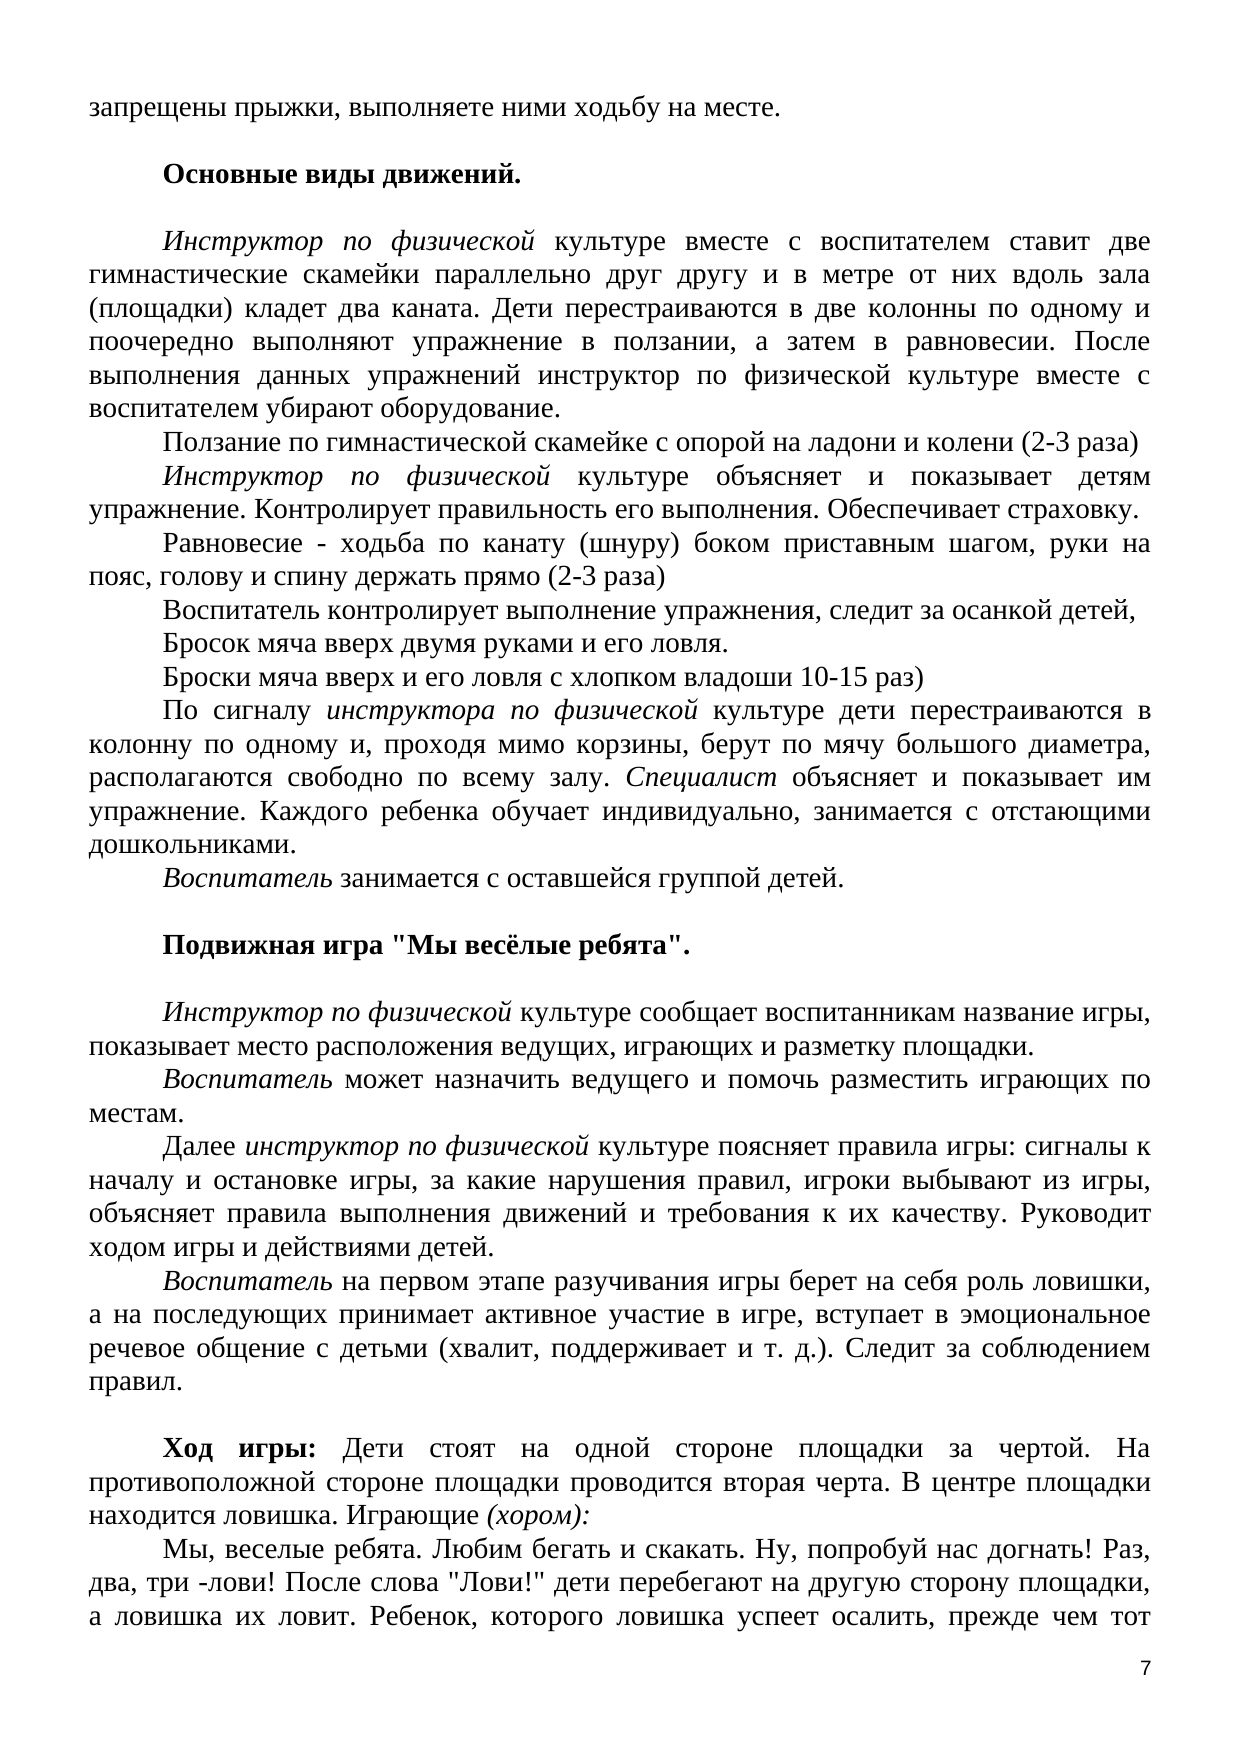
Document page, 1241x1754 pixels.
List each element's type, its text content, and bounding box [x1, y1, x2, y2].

text Бросок мяча вверх двумя руками и его ловля. [89, 625, 1152, 659]
text Равновесие - ходьба по канату (шнуру) боком приставным шагом, руки на пояс, голову и спину держать прямо (2-3 раза) [89, 525, 1152, 592]
text Воспитатель занимается с оставшейся группой детей. [89, 860, 1152, 894]
text Инструктор по физической культуре вместе с воспитателем ставит две гимнастические скамейки параллельно друг другу и в метре от них вдоль зала (площадки) кладет два каната. Дети перестраиваются в две колонны по одному и поочередно выполняют упражнение в ползании, а затем в равновесии. После выполнения данных упражнений инструктор по физической культуре вместе с воспитателем убирают оборудование. [89, 223, 1152, 424]
text Ход игры: Дети стоят на одной стороне площадки за чертой. На противоположной стороне площадки проводится вторая черта. В центре площадки находится ловишка. Играющие (хором): [89, 1430, 1152, 1531]
text Воспитатель на первом этапе разучивания игры берет на себя роль ловишки, а на последующих принимает активное участие в игре, вступает в эмоциональное речевое общение с детьми (хвалит, поддерживает и т. д.). Следит за соблюдением правил. [89, 1263, 1152, 1397]
text Инструктор по физической культуре объясняет и показывает детям упражнение. Контролирует правильность его выполнения. Обеспечивает страховку. [89, 458, 1152, 525]
text Подвижная игра "Мы весёлые ребята". [89, 927, 1152, 961]
text Инструктор по физической культуре сообщает воспитанникам название игры, показывает место расположения ведущих, играющих и разметку площадки. [89, 994, 1152, 1061]
text Далее инструктор по физической культуре поясняет правила игры: сигналы к началу и остановке игры, за какие нарушения правил, игроки выбывают из игры, объясняет правила выполнения движений и требования к их качеству. Руководит ходом игры и действиями детей. [89, 1128, 1152, 1263]
text Воспитатель может назначить ведущего и помочь разместить играющих по местам. [89, 1061, 1152, 1128]
text Броски мяча вверх и его ловля с хлопком владоши 10-15 раз) [89, 659, 1152, 692]
text Ползание по гимнастической скамейке с опорой на ладони и колени (2-3 раза) [89, 424, 1152, 458]
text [89, 1531, 1152, 1632]
text Основные виды движений. [89, 156, 1152, 189]
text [89, 89, 1152, 122]
text По сигналу инструктора по физической культуре дети перестраиваются в колонну по одному и, проходя мимо корзины, берут по мячу большого диаметра, располагаются свободно по всему залу. Специалист объясняет и показывает им упражнение. Каждого ребенка обучает индивидуально, занимается с отстающими дошкольниками. [89, 692, 1152, 860]
text Воспитатель контролирует выполнение упражнения, следит за осанкой детей, [89, 592, 1152, 625]
